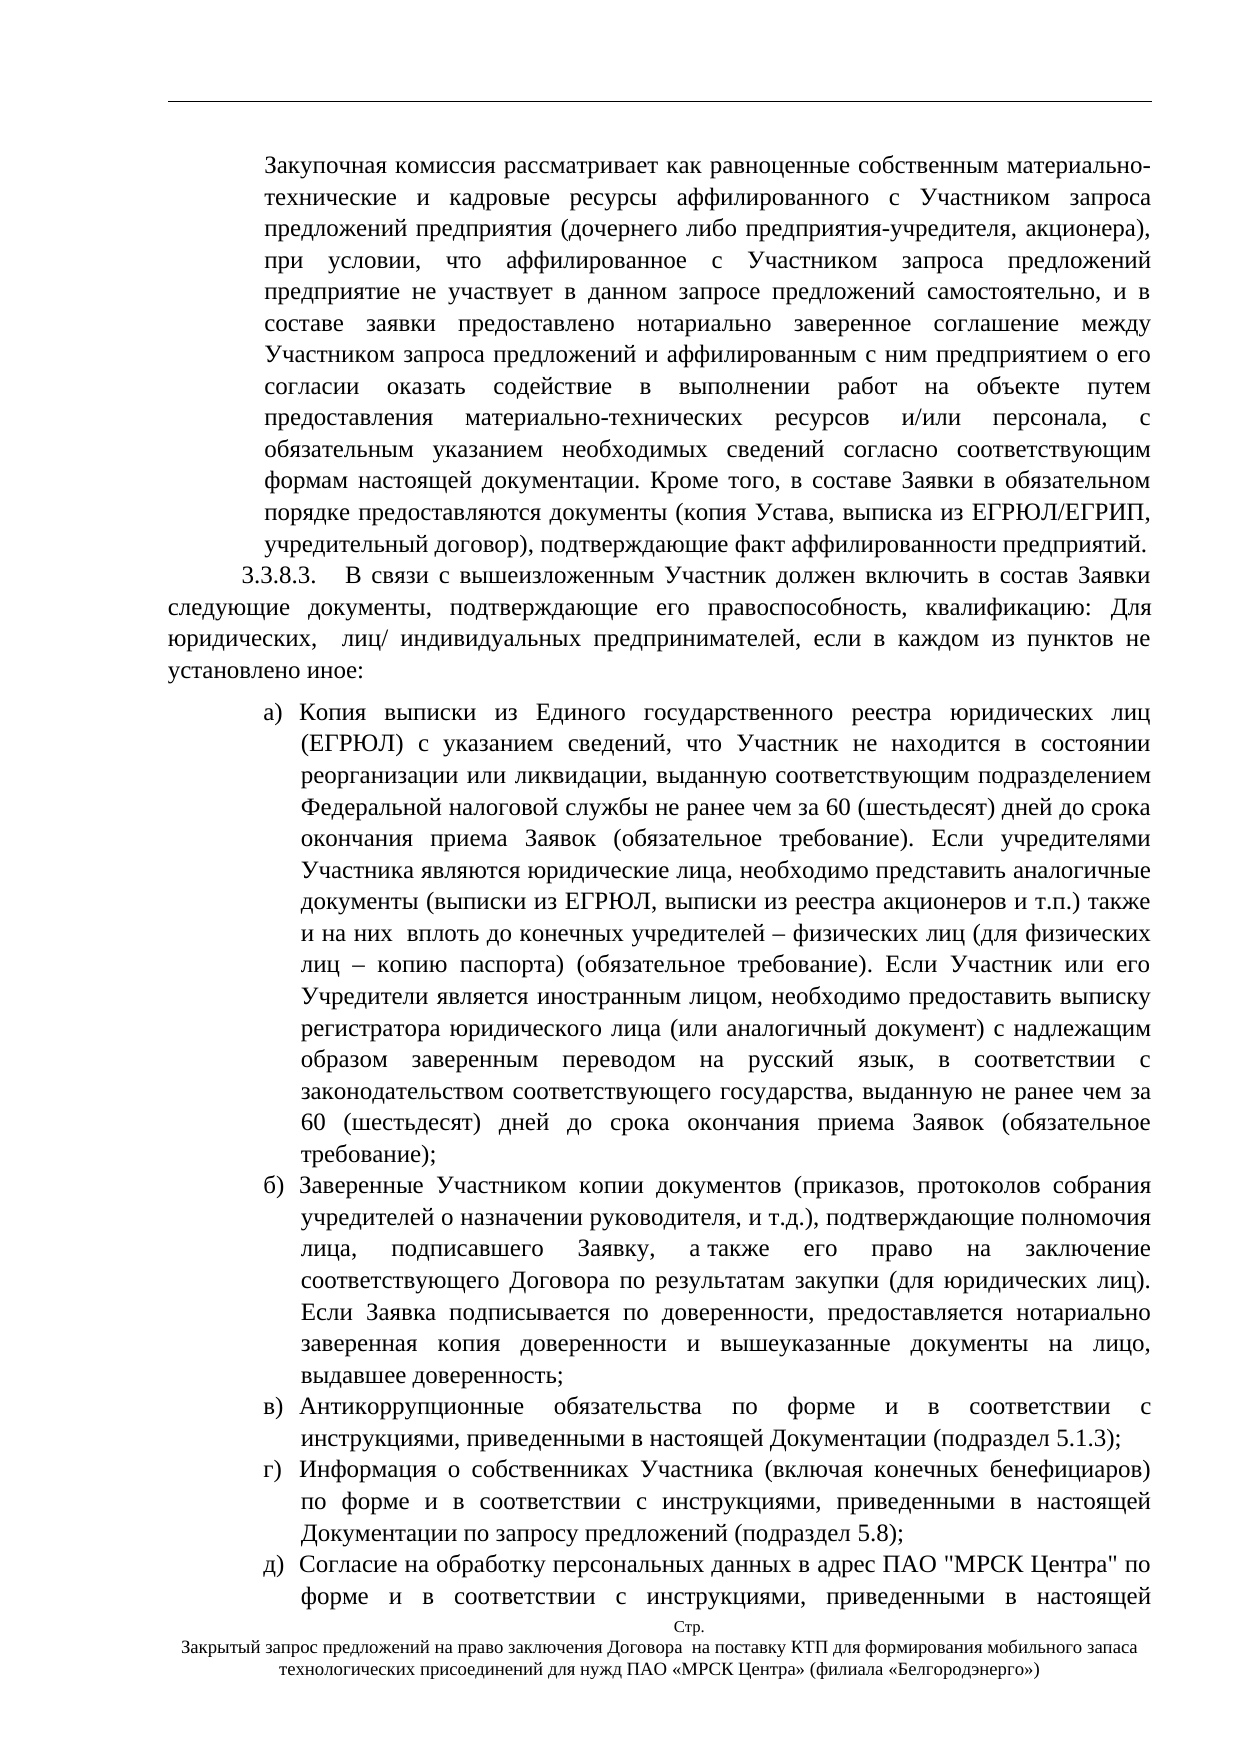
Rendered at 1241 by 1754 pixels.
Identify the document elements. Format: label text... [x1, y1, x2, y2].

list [263, 1549, 1152, 1609]
list Информация о собственниках Участника (включая конечных бенефициаров) по форме и в соответствии с инструкциями, приведенными в настоящей Документации по запросу предложений (подраздел 5.8); [263, 1454, 1152, 1546]
list Копия выписки из Единого государственного реестра юридических лиц (ЕГРЮЛ) с указанием сведений, что Участник не находится в состоянии реорганизации или ликвидации, выданную соответствующим подразделением Федеральной налоговой службы не ранее чем за 60 (шестьдесят) дней до срока окончания приема Заявок (обязательное требование). Если учредителями Участника являются юридические лица, необходимо представить аналогичные документы (выписки из ЕГРЮЛ, выписки из реестра акционеров и т.п.) также и на них вплоть до конечных учредителей – физических лиц (для физических лиц – копию паспорта) (обязательное требование). Если Участник или его Учредители является иностранным лицом, необходимо предоставить выписку регистратора юридического лица (или аналогичный документ) с надлежащим образом заверенным переводом на русский язык, в соответствии с законодательством соответствующего государства, выданную не ранее чем за 60 (шестьдесят) дней до срока окончания приема Заявок (обязательное требование); [263, 697, 1152, 1168]
text Закупочная комиссия рассматривает как равноценные собственным материально-технические и кадровые ресурсы аффилированного с Участником запроса предложений предприятия (дочернего либо предприятия-учредителя, акционера), при условии, что аффилированное с Участником запроса предложений предприятие не участвует в данном запросе предложений самостоятельно, и в составе заявки предоставлено нотариально заверенное соглашение между Участником запроса предложений и аффилированным с ним предприятием о его согласии оказать содействие в выполнении работ на объекте путем предоставления материально-технических ресурсов и/или персонала, с обязательным указанием необходимых сведений согласно соответствующим формам настоящей документации. Кроме того, в составе Заявки в обязательном порядке предоставляются документы (копия Устава, выписка из ЕГРЮЛ/ЕГРИП, учредительный договор), подтверждающие факт аффилированности предприятий. [264, 150, 1152, 557]
list Заверенные Участником копии документов (приказов, протоколов собрания учредителей о назначении руководителя, и т.д.), подтверждающие полномочия лица, подписавшего Заявку, а также его право на заключение соответствующего Договора по результатам закупки (для юридических лиц). Если Заявка подписывается по доверенности, предоставляется нотариально заверенная копия доверенности и вышеуказанные документы на лицо, выдавшее доверенность; [263, 1170, 1152, 1388]
list Антикоррупционные обязательства по форме и в соответствии с инструкциями, приведенными в настоящей Документации (подраздел 5.1.3); [263, 1391, 1152, 1452]
list В связи с вышеизложенным Участник должен включить в состав Заявки следующие документы, подтверждающие его правоспособность, квалификацию: Для юридических, лиц/ индивидуальных предпринимателей, если в каждом из пунктов не установлено иное: [168, 560, 1152, 684]
